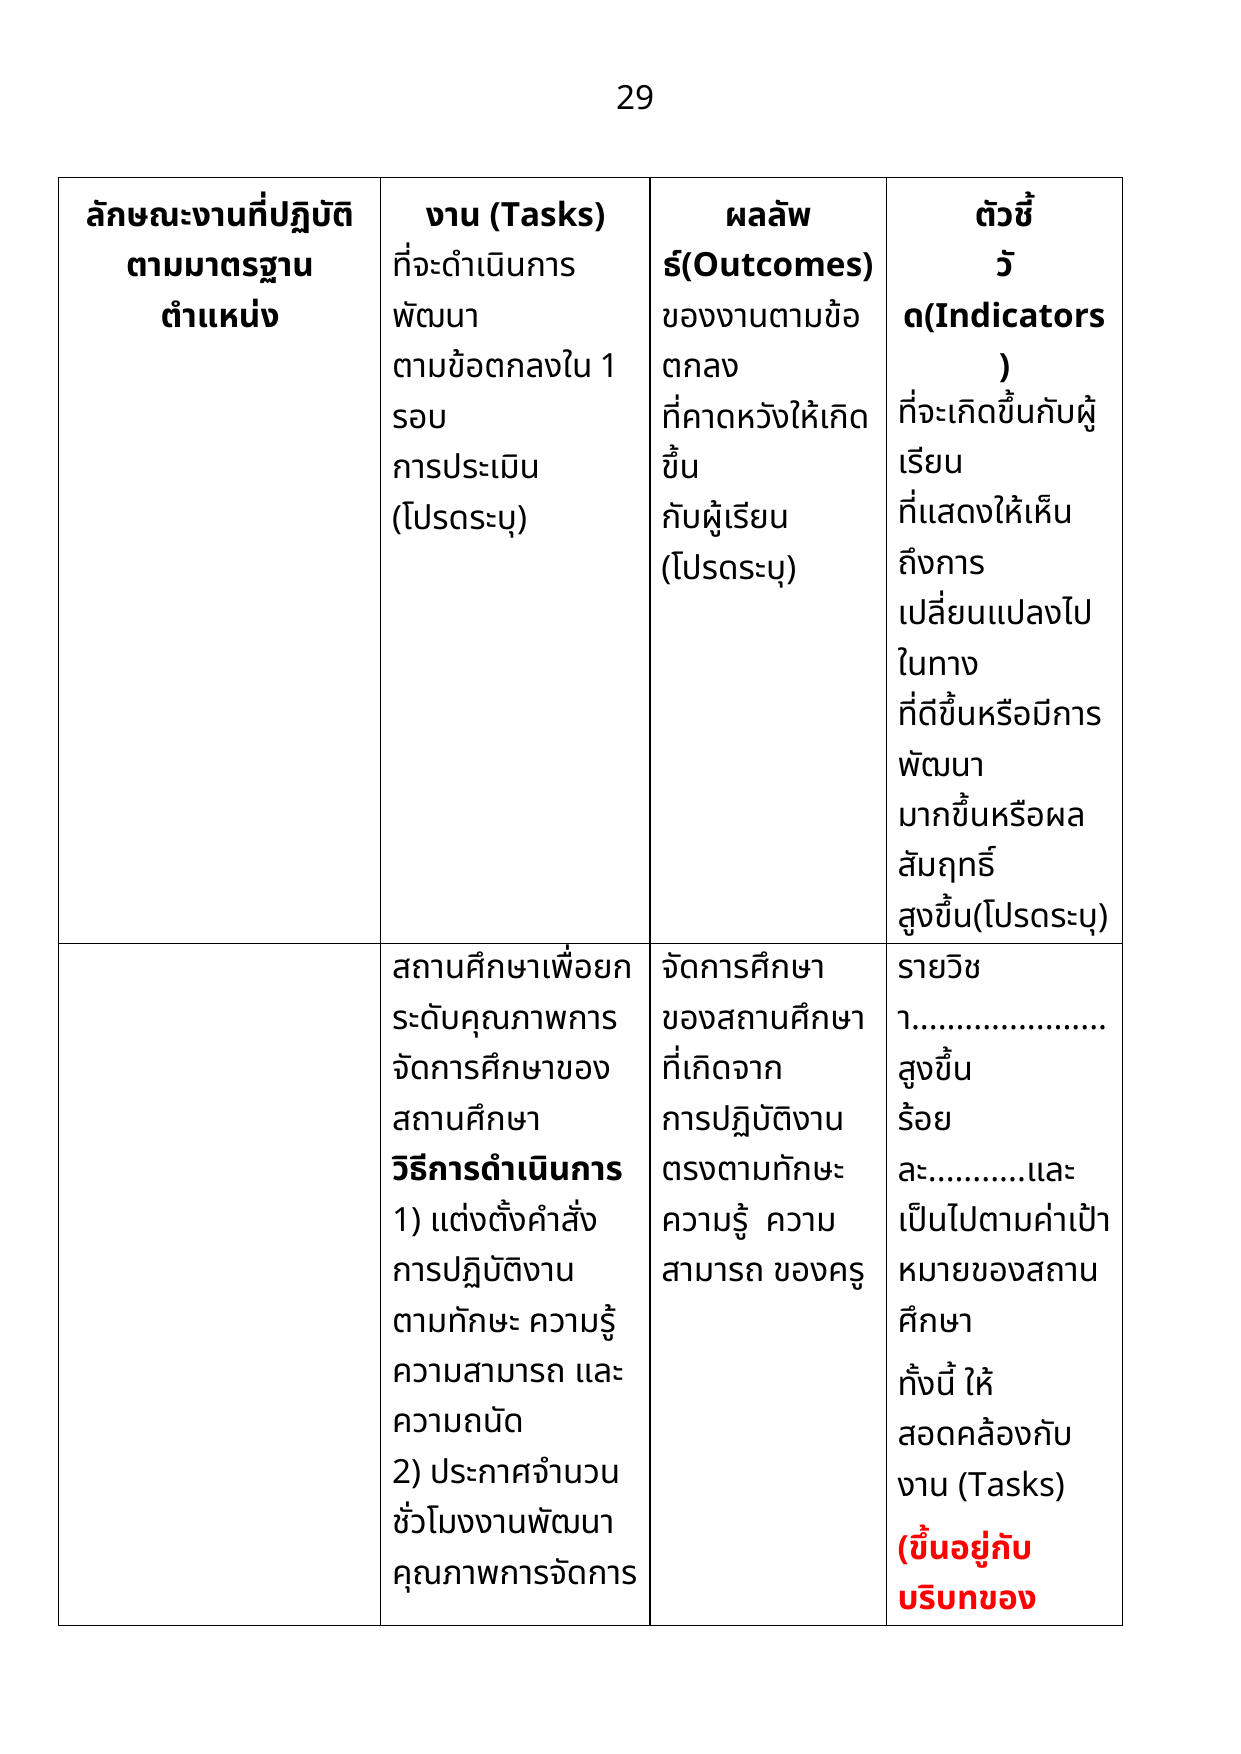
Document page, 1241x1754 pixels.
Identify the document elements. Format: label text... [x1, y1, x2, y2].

table_cell จากวิธีการดำเนินการเกิดผลลัพธ์อะไรกับผู้เรียน (ตัวอย่าง) 1)ผู้เรียนมีคุณภาพในการจัดการศึกษาของสถานศึกษา ที่เกิดจาก การปฏิบัติงานตรงตามทักษะ ความรู้ ความสามารถ ของครู [651, 944, 886, 1625]
table_header ลักษณะงานที่ปฏิบัติ ตามมาตรฐานตำแหน่ง [59, 178, 380, 942]
table_cell 1)ผู้เรียนมีพัฒนา ด้าน............ดีขึ้น 2)ผู้เรียนมีผลสัมฤทธิ์ทางการเรียนในรายวิชา......................สูงขึ้น ร้อยละ...........และเป็นไปตามค่าเป้าหมายของสถานศึกษา ทั้งนี้ ให้สอดคล้องกับ งาน (Tasks) (ขึ้นอยู่กับบริบทของสถานศึกษาและธรรมชาติของวิชา) [887, 944, 1122, 1625]
table_header ผลลัพธ์(Outcomes) ของงานตามข้อตกลง ที่คาดหวังให้เกิดขึ้น กับผู้เรียน (โปรดระบุ) [651, 178, 886, 942]
table_cell 2.3 ปฏิบัติงานวิชาการ และงานอื่น ๆ ของสถานศึกษา ร่วมปฏิบัติงานทางวิชาการ และงานอื่น ๆ ของสถานศึกษาเพื่อยกระดับคุณภาพการจัดการศึกษาของสถานศึกษา วิธีการดำเนินการ 1) แต่งตั้งคำสั่งการปฏิบัติงาน ตามทักษะ ความรู้ ความสามารถ และความถนัด 2) ประกาศจำนวนชั่วโมงงานพัฒนาคุณภาพการจัดการศึกษาของสถานศึกษา 3) ร่วมปฏิบัติงานทางวิชาการ และงานอื่นๆ ของสถานศึกษาเพื่อยกระดับคุณภาพการจัดการศึกษาของสถานศึกษา [381, 944, 649, 1625]
table_cell [59, 944, 380, 1625]
table_header ตัวชี้วัด(Indicators) ที่จะเกิดขึ้นกับผู้เรียน ที่แสดงให้เห็นถึงการเปลี่ยนแปลงไปในทาง ที่ดีขึ้นหรือมีการพัฒนา มากขึ้นหรือผลสัมฤทธิ์ สูงขึ้น(โปรดระบุ) [887, 178, 1122, 942]
table_header งาน (Tasks) ที่จะดำเนินการพัฒนา ตามข้อตกลงใน1 รอบ การประเมิน (โปรดระบุ) [381, 178, 649, 942]
